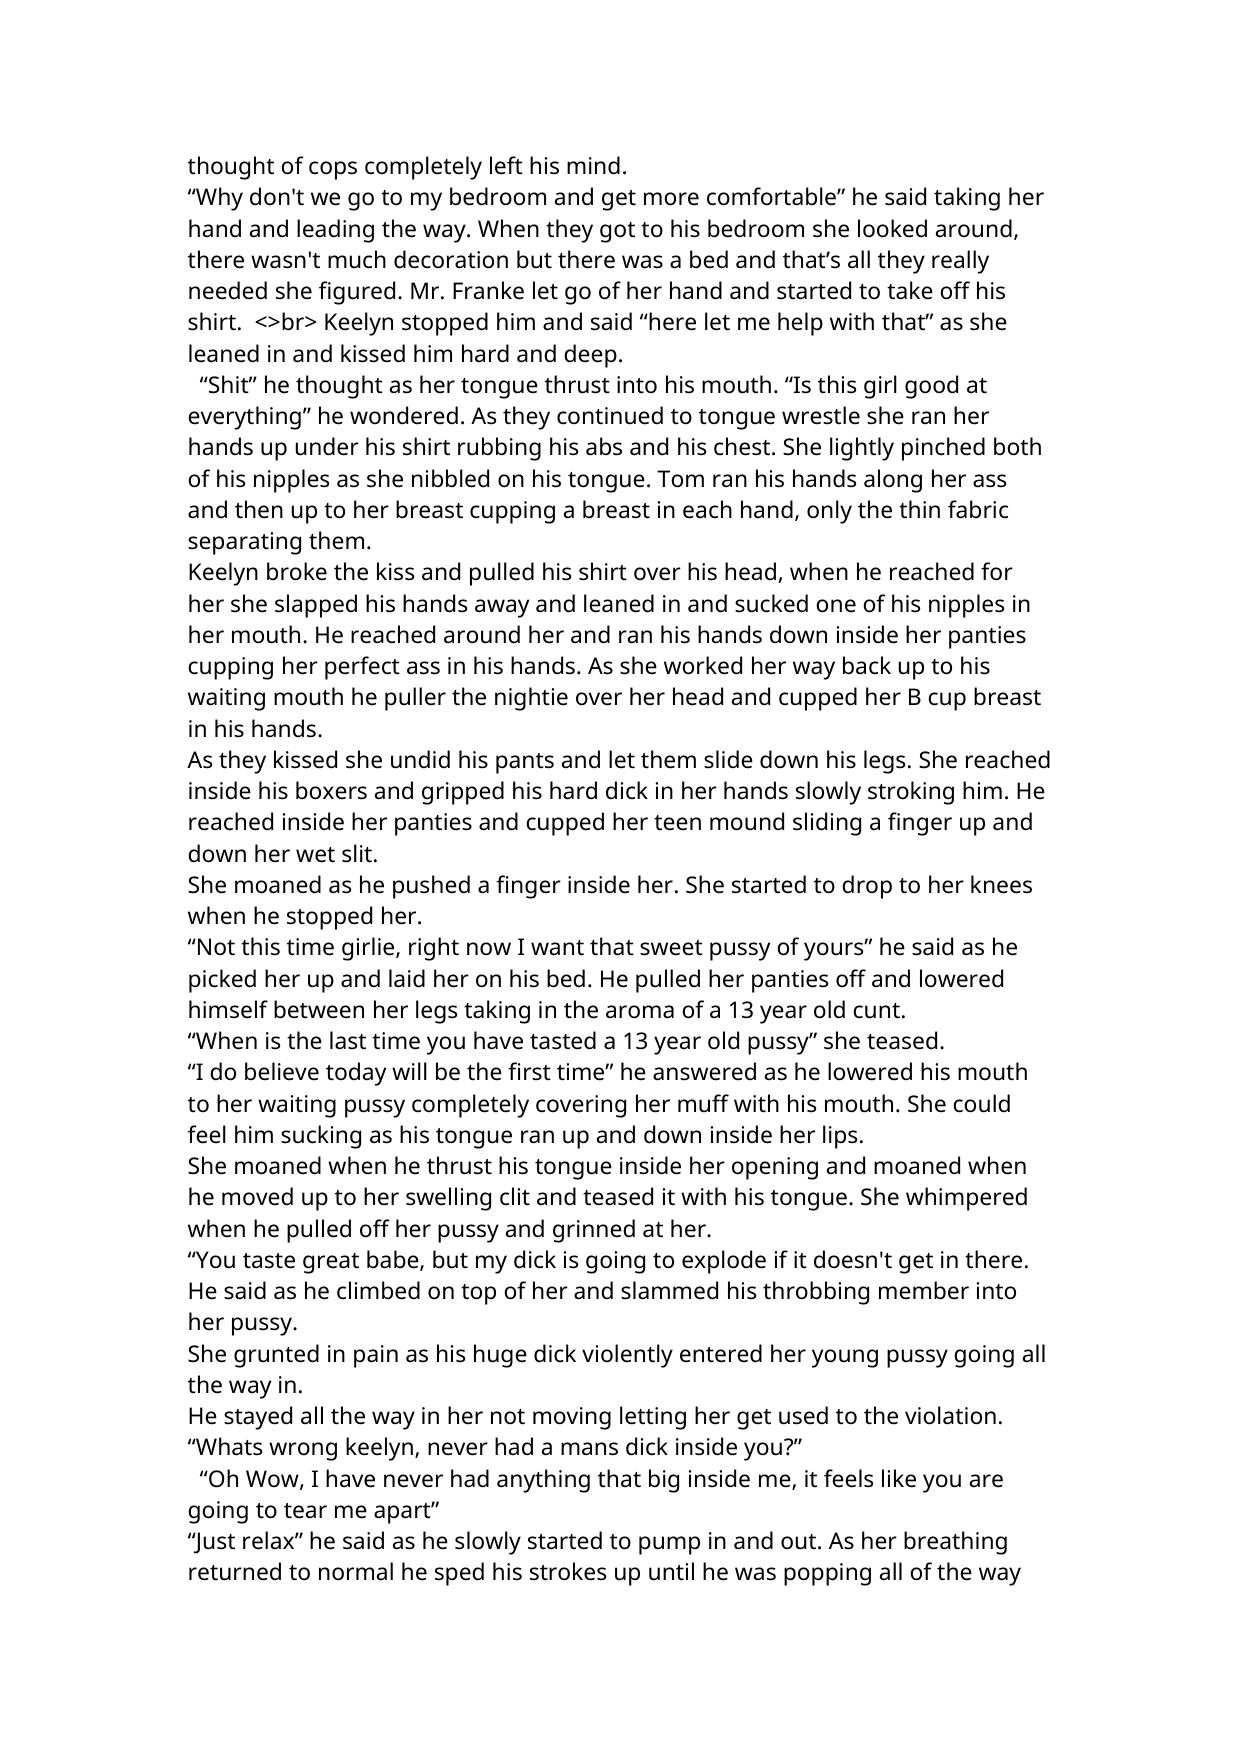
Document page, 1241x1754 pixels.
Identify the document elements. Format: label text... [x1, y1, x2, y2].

text As they kissed she undid his pants and let them slide down his legs. She reached inside his boxers and gripped his hard dick in her hands slowly stroking him. He reached inside her panties and cupped her teen mound sliding a finger up and down her wet slit. [187, 744, 1053, 869]
text Keelyn broke the kiss and pulled his shirt over his head, when he reached for her she slapped his hands away and leaned in and sucked one of his nipples in her mouth. He reached around her and ran his hands down inside her panties cupping her perfect ass in his hands. As she worked her way back up to his waiting mouth he puller the nightie over her head and cupped her B cup breast in his hands. [187, 556, 1053, 744]
text “Oh Wow, I have never had anything that big inside me, it feels like you are going to tear me apart” [187, 1462, 1053, 1525]
text “Not this time girlie, right now I want that sweet pussy of yours” he said as he picked her up and laid her on his bed. He pulled her panties off and lowered himself between her legs taking in the aroma of a 13 year old cunt. [187, 931, 1053, 1025]
text “You taste great babe, but my dick is going to explode if it doesn't get in there. He said as he climbed on top of her and slammed his throbbing member into her pussy. [187, 1244, 1053, 1337]
text “Whats wrong keelyn, never had a mans dick inside you?” [187, 1431, 1053, 1462]
text “Shit” he thought as her tongue thrust into his mouth. “Is this girl good at everything” he wondered. As they continued to tongue wrestle she ran her hands up under his shirt rubbing his abs and his chest. She lightly pinched both of his nipples as she nibbled on his tongue. Tom ran his hands along her ass and then up to her breast cupping a breast in each hand, only the thin fabric separating them. [187, 369, 1053, 556]
text “I do believe today will be the first time” he answered as he lowered his mouth to her waiting pussy completely covering her muff with his mouth. She could feel him sucking as his tongue ran up and down inside her lips. [187, 1056, 1053, 1150]
text She moaned as he pushed a finger inside her. She started to drop to her knees when he stopped her. [187, 869, 1053, 931]
text “Why don't we go to my bedroom and get more comfortable” he said taking her hand and leading the way. When they got to his bedroom she looked around, there wasn't much decoration but there was a bed and that’s all they really needed she figured. Mr. Franke let go of her hand and started to take off his shirt. <>br> Keelyn stopped him and said “here let me help with that” as she leaned in and kissed him hard and deep. [187, 181, 1053, 369]
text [187, 150, 1053, 181]
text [187, 1525, 1053, 1587]
text She moaned when he thrust his tongue inside her opening and moaned when he moved up to her swelling clit and teased it with his tongue. She whimpered when he pulled off her pussy and grinned at her. [187, 1150, 1053, 1244]
text He stayed all the way in her not moving letting her get used to the violation. [187, 1400, 1053, 1431]
text “When is the last time you have tasted a 13 year old pussy” she teased. [187, 1025, 1053, 1056]
text She grunted in pain as his huge dick violently entered her young pussy going all the way in. [187, 1337, 1053, 1400]
